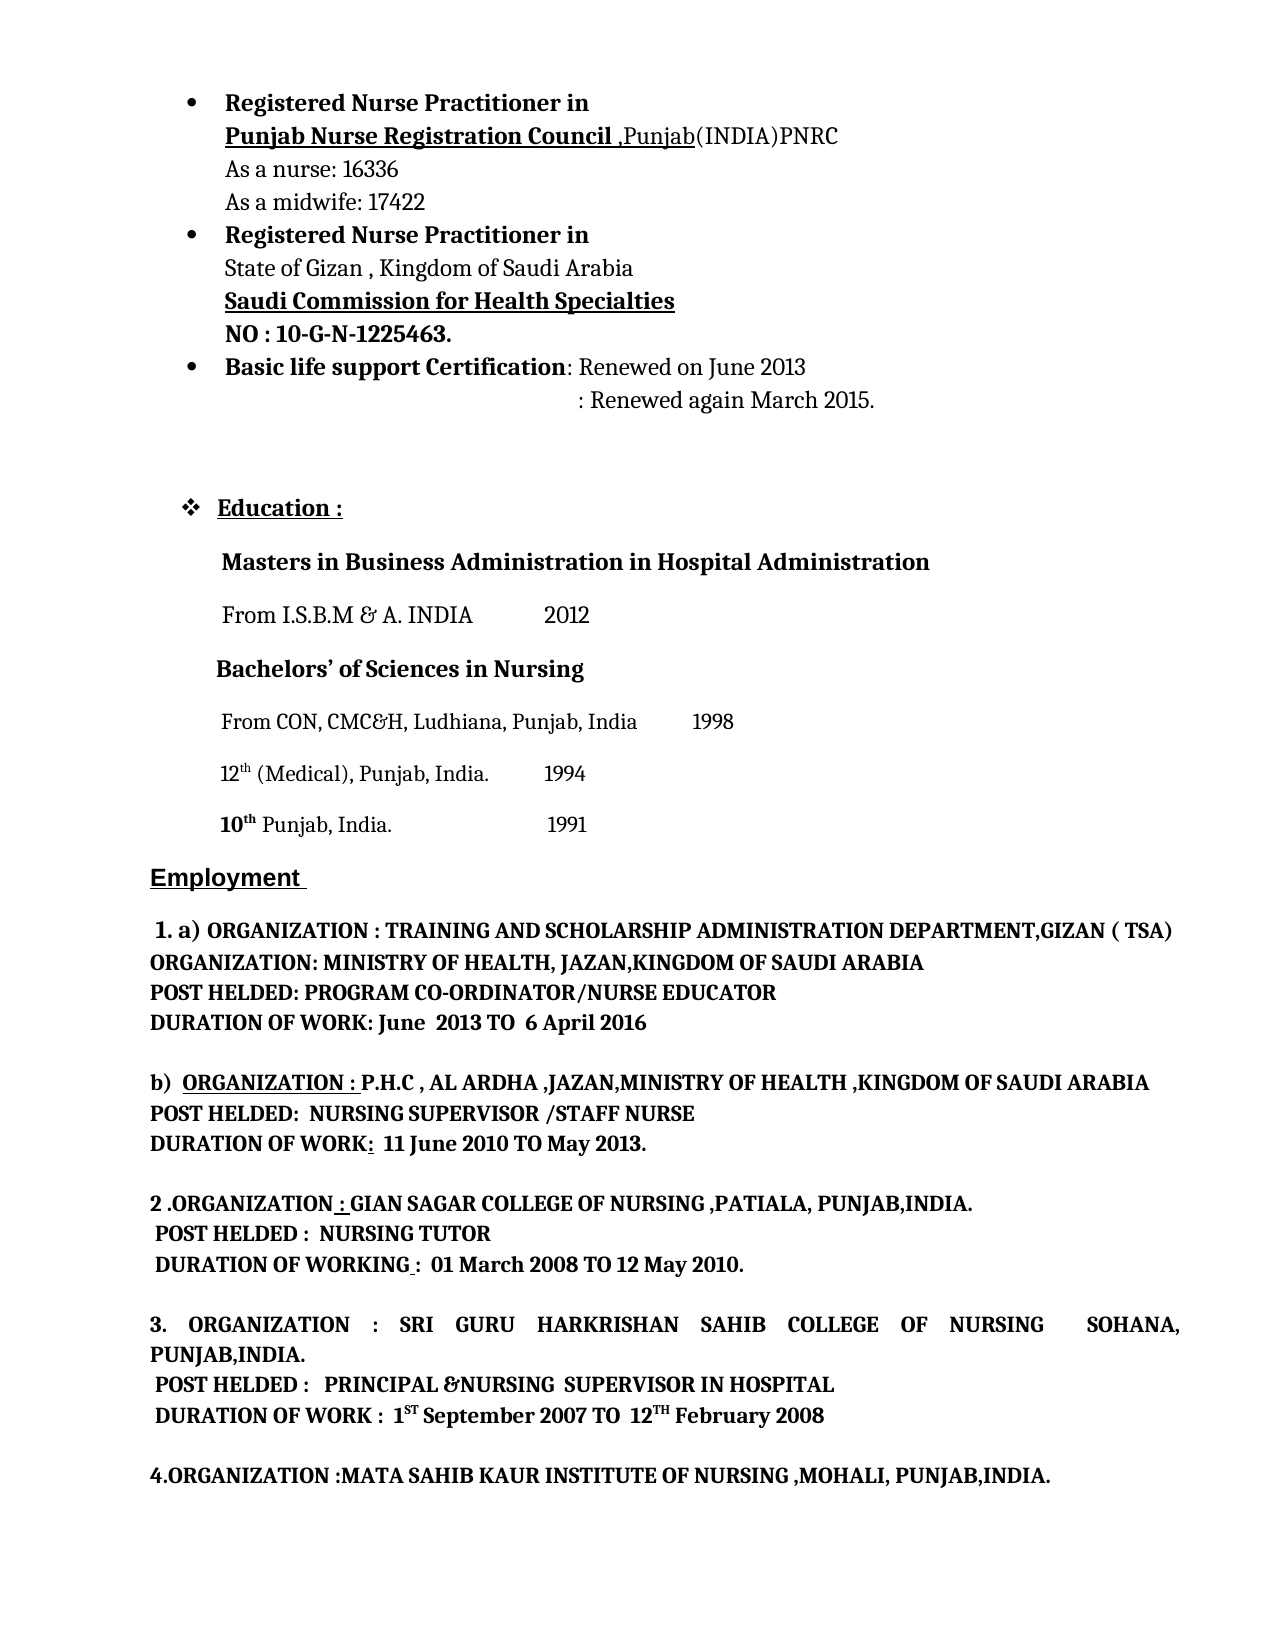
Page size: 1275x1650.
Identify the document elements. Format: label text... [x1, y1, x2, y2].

text DURATION OF WORK: 11 June 2010 TO May 2013. [150, 1131, 1181, 1157]
list As a nurse: 16336 [225, 155, 1181, 183]
text b) ORGANIZATION : P.H.C , AL ARDHA ,JAZAN,MINISTRY OF HEALTH ,KINGDOM OF SAUDI ARABIA [150, 1070, 1181, 1097]
text DURATION OF WORK: June 2013 TO 6 April 2016 [150, 1010, 1181, 1036]
list Registered Nurse Practitioner in [187, 221, 1181, 249]
list Registered Nurse Practitioner in [187, 89, 1181, 117]
text 12th (Medical), Punjab, India. 1994 [150, 760, 1181, 787]
text 4.ORGANIZATION :MATA SAHIB KAUR INSTITUTE OF NURSING ,MOHALI, PUNJAB,INDIA. [150, 1463, 1181, 1489]
text POST HELDED: NURSING SUPERVISOR /STAFF NURSE [150, 1100, 1181, 1127]
text DURATION OF WORKING : 01 March 2008 TO 12 May 2010. [150, 1251, 1181, 1278]
text POST HELDED : NURSING TUTOR [150, 1221, 1181, 1248]
text Bachelors’ of Sciences in Nursing [150, 655, 1181, 684]
text 1. a) ORGANIZATION : TRAINING AND SCHOLARSHIP ADMINISTRATION DEPARTMENT,GIZAN ( TSA) [150, 916, 1181, 945]
text : Renewed again March 2015. [187, 386, 1181, 414]
text 10th Punjab, India. 1991 [150, 811, 1181, 838]
text 2 .ORGANIZATION : GIAN SAGAR COLLEGE OF NURSING ,PATIALA, PUNJAB,INDIA. [150, 1191, 1181, 1217]
text ORGANIZATION: MINISTRY OF HEALTH, JAZAN,KINGDOM OF SAUDI ARABIA [150, 949, 1181, 976]
list Basic life support Certification: Renewed on June 2013 [187, 353, 1181, 382]
list Saudi Commission for Health Specialties [225, 287, 1181, 316]
list NO : 10-G-N-1225463. [225, 320, 1181, 348]
text 3. ORGANIZATION : SRI GURU HARKRISHAN SAHIB COLLEGE OF NURSING SOHANA, PUNJAB,INDIA. [150, 1312, 1181, 1368]
text DURATION OF WORK : 1ST September 2007 TO 12TH February 2008 [150, 1402, 1181, 1429]
list As a midwife: 17422 [225, 188, 1181, 216]
text POST HELDED : PRINCIPAL &NURSING SUPERVISOR IN HOSPITAL [150, 1372, 1181, 1399]
text Employment [150, 862, 1181, 891]
list Education : [179, 493, 1181, 522]
list Punjab Nurse Registration Council ,Punjab(INDIA)PNRC [225, 122, 1181, 150]
text From I.S.B.M & A. INDIA 2012 [150, 601, 1181, 630]
text From CON, CMC&H, Ludhiana, Punjab, India 1998 [150, 709, 1181, 735]
text POST HELDED: PROGRAM CO-ORDINATOR/NURSE EDUCATOR [150, 979, 1181, 1006]
list State of Gizan , Kingdom of Saudi Arabia [225, 254, 1181, 282]
text Masters in Business Administration in Hospital Administration [150, 547, 1181, 576]
